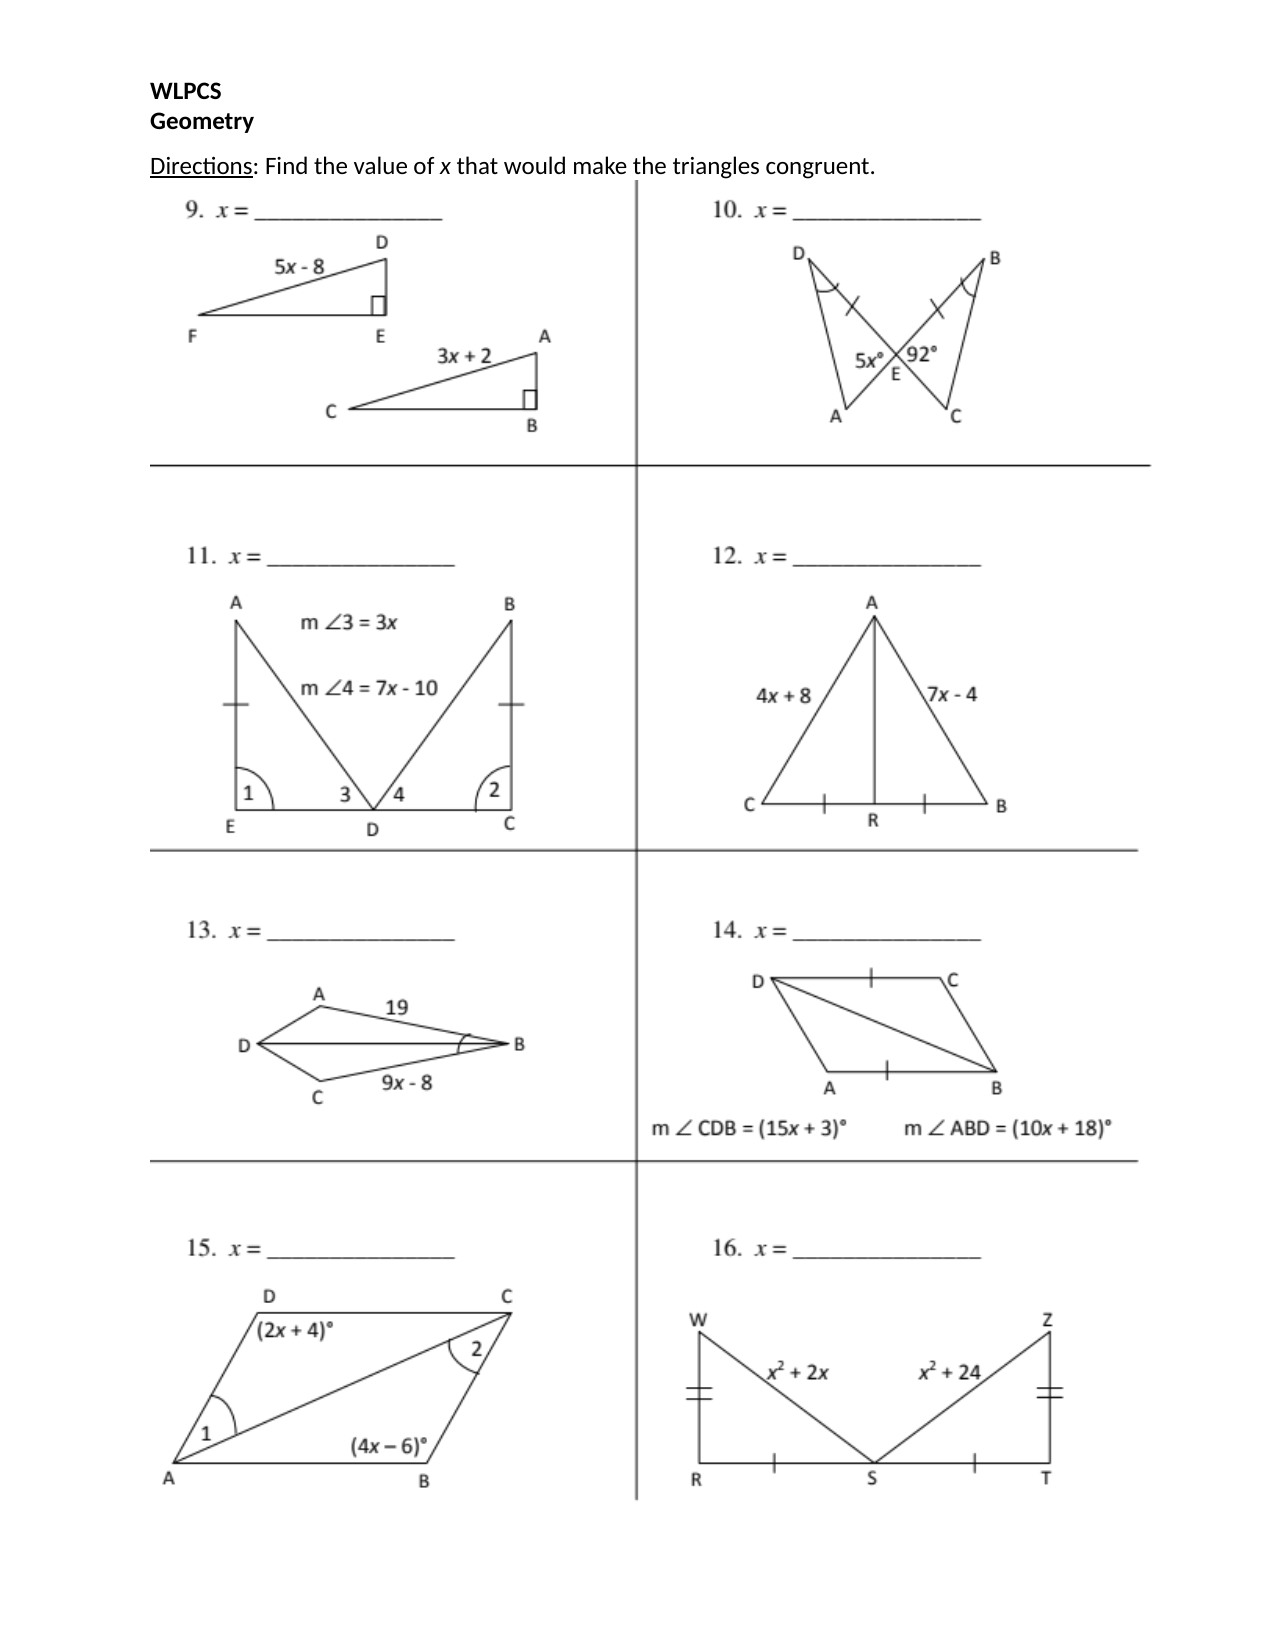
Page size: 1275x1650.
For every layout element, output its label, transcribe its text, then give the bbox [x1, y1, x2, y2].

text Directions: Find the value of x that would make the triangles congruent. [150, 150, 1162, 181]
